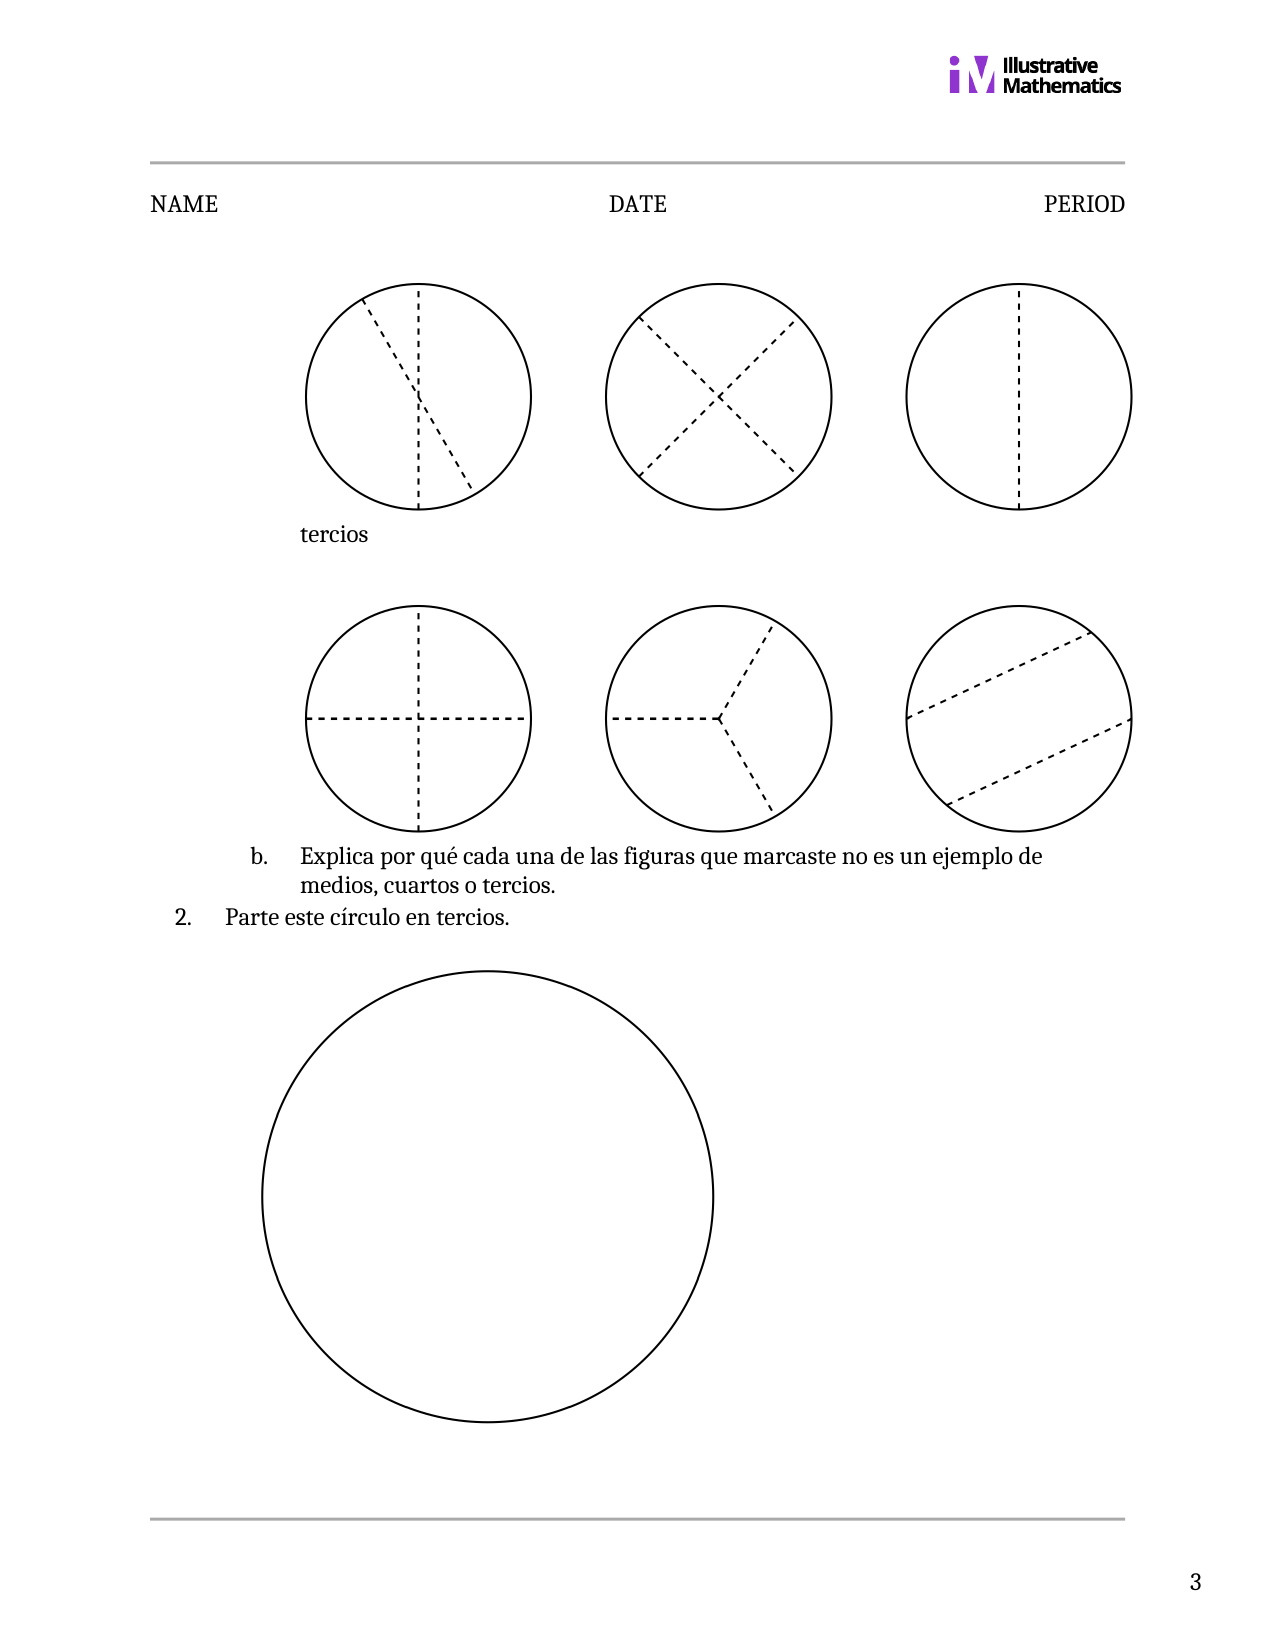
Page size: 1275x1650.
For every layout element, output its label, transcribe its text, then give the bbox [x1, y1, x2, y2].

picture [243, 952, 732, 1441]
picture [268, 598, 1169, 839]
list tercios [250, 520, 1125, 549]
list Parte este círculo en tercios. [175, 903, 1125, 932]
picture [949, 55, 1121, 93]
picture [268, 276, 1169, 517]
list Explica por qué cada una de las figuras que marcaste no es un ejemplo de medios, cuartos o tercios. [250, 842, 1125, 899]
